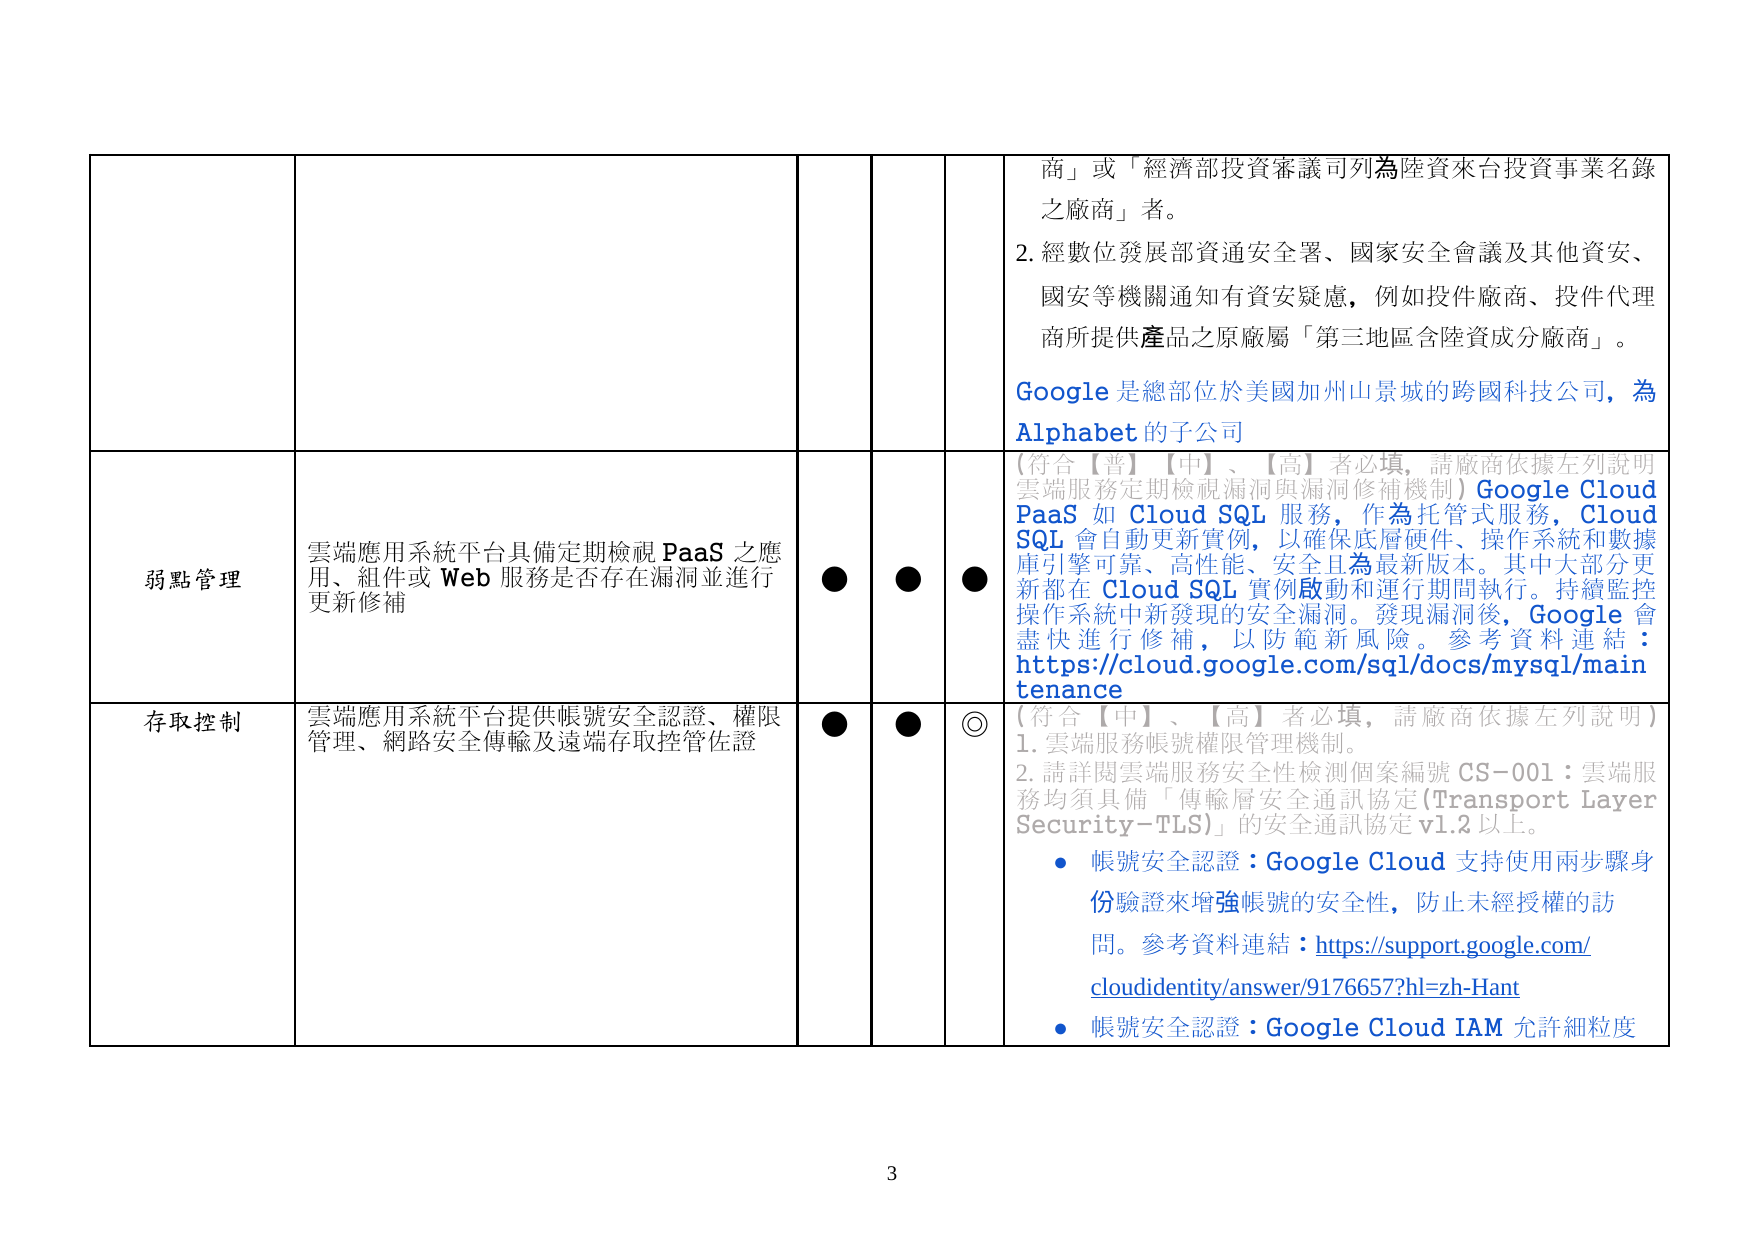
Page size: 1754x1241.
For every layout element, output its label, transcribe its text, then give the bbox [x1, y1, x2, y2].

table_cell 存取控制 [91, 704, 294, 1045]
table_cell ● [873, 704, 944, 1045]
table_cell ● [873, 452, 944, 702]
table_cell ● [946, 156, 1003, 450]
table_cell ● [873, 156, 944, 450]
table_cell [1005, 452, 1668, 702]
table_cell [296, 156, 796, 450]
table_cell 弱點管理 [91, 452, 294, 702]
table_cell [1005, 156, 1668, 450]
table_cell [296, 704, 796, 1045]
table_cell ● [799, 704, 870, 1045]
table_cell ● [946, 452, 1003, 702]
table_cell ● [799, 452, 870, 702]
table_cell ● [799, 156, 870, 450]
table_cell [1005, 704, 1668, 1045]
table_cell [296, 452, 796, 702]
table_cell ◎ [946, 704, 1003, 1045]
